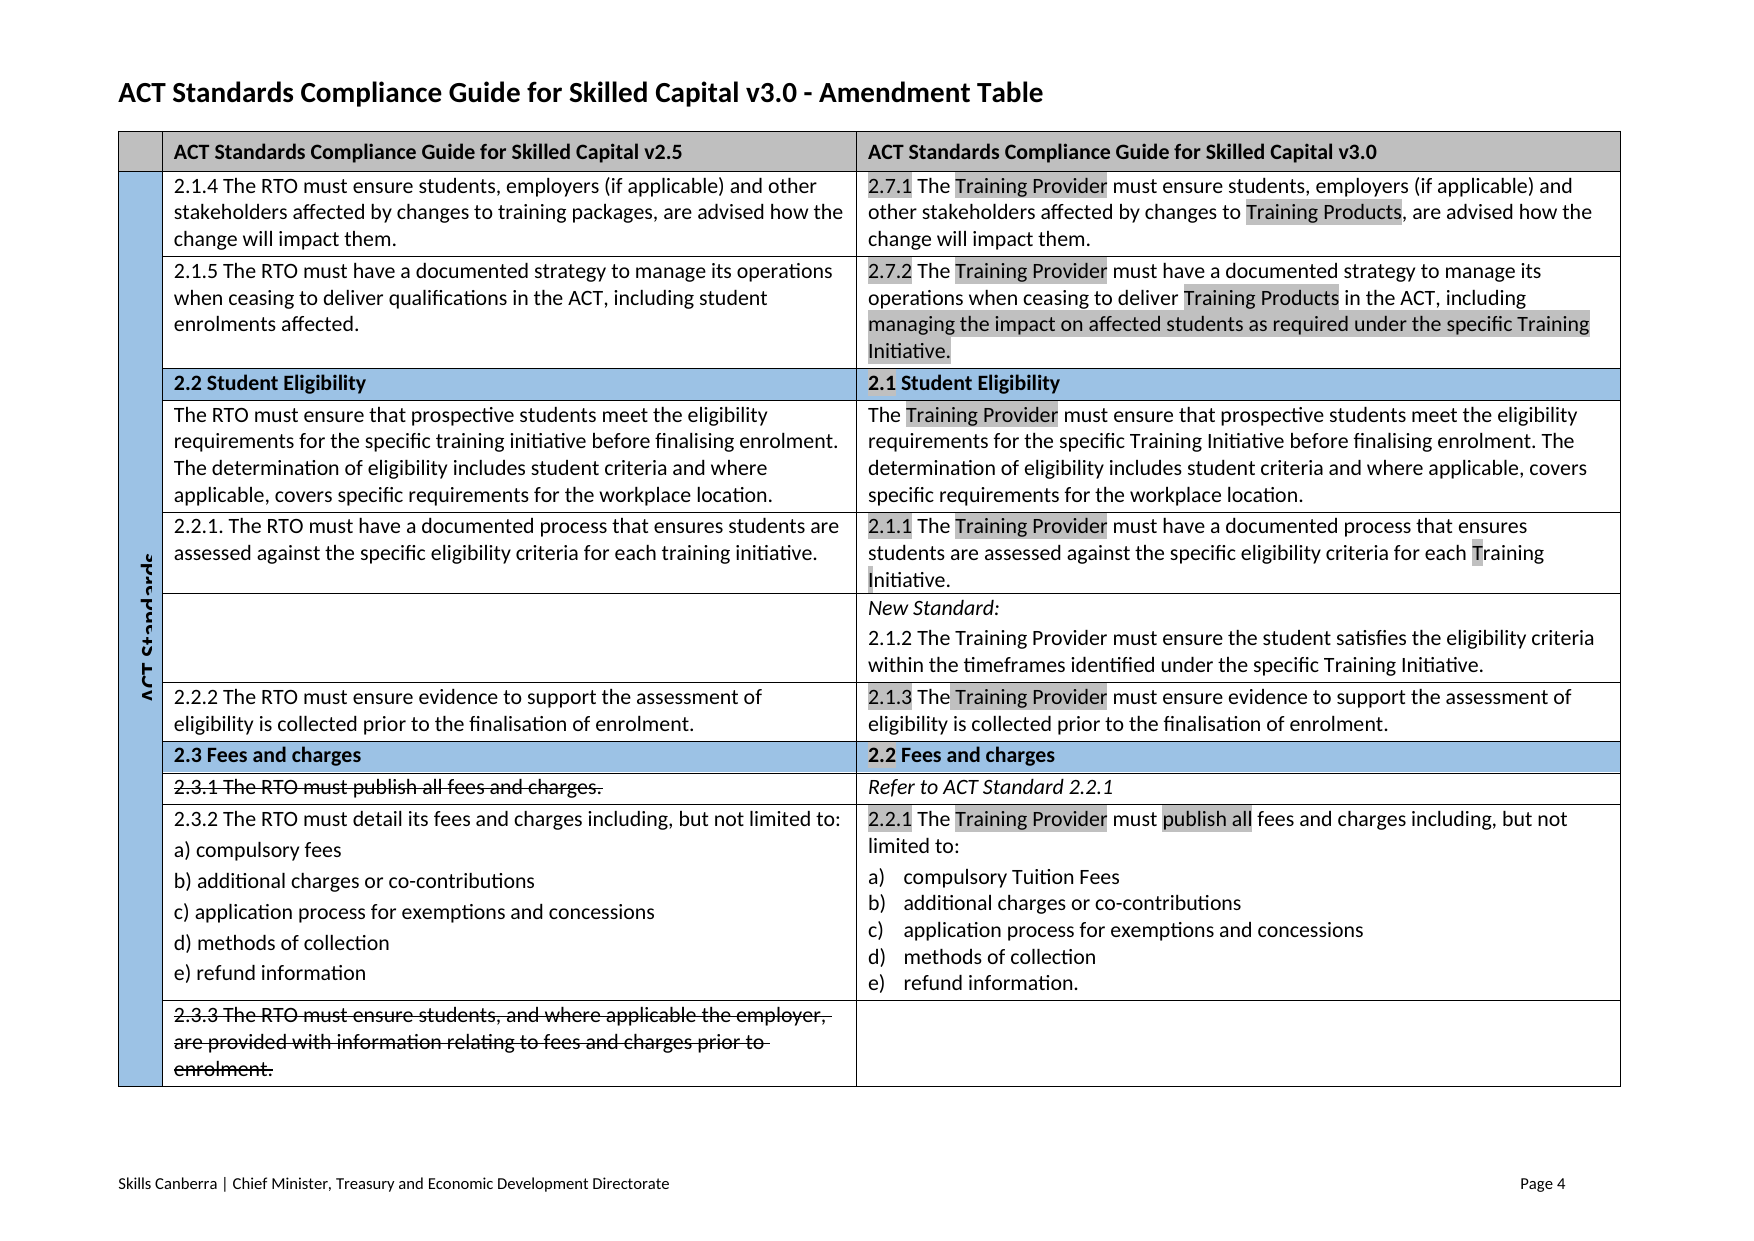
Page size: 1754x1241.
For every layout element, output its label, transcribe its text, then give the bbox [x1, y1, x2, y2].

table_cell 2.2 Fees and charges [857, 742, 1620, 772]
table_header [119, 132, 162, 171]
table_cell 2.1.3 The Training Provider must ensure evidence to support the assessment of eligibility is collected prior to the finalisation of enrolment. [857, 683, 1620, 741]
table_cell 2.3.2 The RTO must detail its fees and charges including, but not limited to: a) compulsory fees b) additional charges or co-contributions c) application process for exemptions and concessions d) methods of collection e) refund information [163, 805, 856, 1000]
table_cell 2.1 Student Eligibility [857, 369, 1620, 400]
table_cell 2.2.2 The RTO must ensure evidence to support the assessment of eligibility is collected prior to the finalisation of enrolment. [163, 683, 856, 741]
table_cell [163, 594, 856, 682]
table_cell 2.1.5 The RTO must have a documented strategy to manage its operations when ceasing to deliver qualifications in the ACT, including student enrolments affected. [163, 257, 856, 368]
table_cell ACT Standards [119, 172, 162, 1086]
table_cell 2.3.1 The RTO must publish all fees and charges. [163, 774, 856, 804]
table_cell New Standard: 2.1.2 The Training Provider must ensure the student satisfies the eligibility criteria within the timeframes identified under the specific Training Initiative. [857, 594, 1620, 682]
table_cell 2.1.1 The Training Provider must have a documented process that ensures students are assessed against the specific eligibility criteria for each Training Initiative. [857, 513, 1620, 593]
table_cell The RTO must ensure that prospective students meet the eligibility requirements for the specific training initiative before finalising enrolment. The determination of eligibility includes student criteria and where applicable, covers specific requirements for the workplace location. [163, 401, 856, 512]
table_cell [857, 1001, 1620, 1086]
table_cell 2.3 Fees and charges [163, 742, 856, 772]
table_cell 2.2.1 The Training Provider must publish all fees and charges including, but not limited to: compulsory Tuition Fees additional charges or co-contributions application process for exemptions and concessions methods of collection refund information. [857, 805, 1620, 1000]
table_cell Refer to ACT Standard 2.2.1 [857, 774, 1620, 804]
table_cell 2.2 Student Eligibility [163, 369, 856, 400]
table_header ACT Standards Compliance Guide for Skilled Capital v2.5 [163, 132, 856, 171]
table_cell 2.7.2 The Training Provider must have a documented strategy to manage its operations when ceasing to deliver Training Products in the ACT, including managing the impact on affected students as required under the specific Training Initiative. [857, 257, 1620, 368]
table_header ACT Standards Compliance Guide for Skilled Capital v3.0 [857, 132, 1620, 171]
table_cell 2.2.1. The RTO must have a documented process that ensures students are assessed against the specific eligibility criteria for each training initiative. [163, 513, 856, 593]
table_cell 2.1.4 The RTO must ensure students, employers (if applicable) and other stakeholders affected by changes to training packages, are advised how the change will impact them. [163, 172, 856, 256]
table_cell The Training Provider must ensure that prospective students meet the eligibility requirements for the specific Training Initiative before finalising enrolment. The determination of eligibility includes student criteria and where applicable, covers specific requirements for the workplace location. [857, 401, 1620, 512]
table_cell 2.3.3 The RTO must ensure students, and where applicable the employer, are provided with information relating to fees and charges prior to enrolment. [163, 1001, 856, 1086]
table_cell 2.7.1 The Training Provider must ensure students, employers (if applicable) and other stakeholders affected by changes to Training Products, are advised how the change will impact them. [857, 172, 1620, 256]
